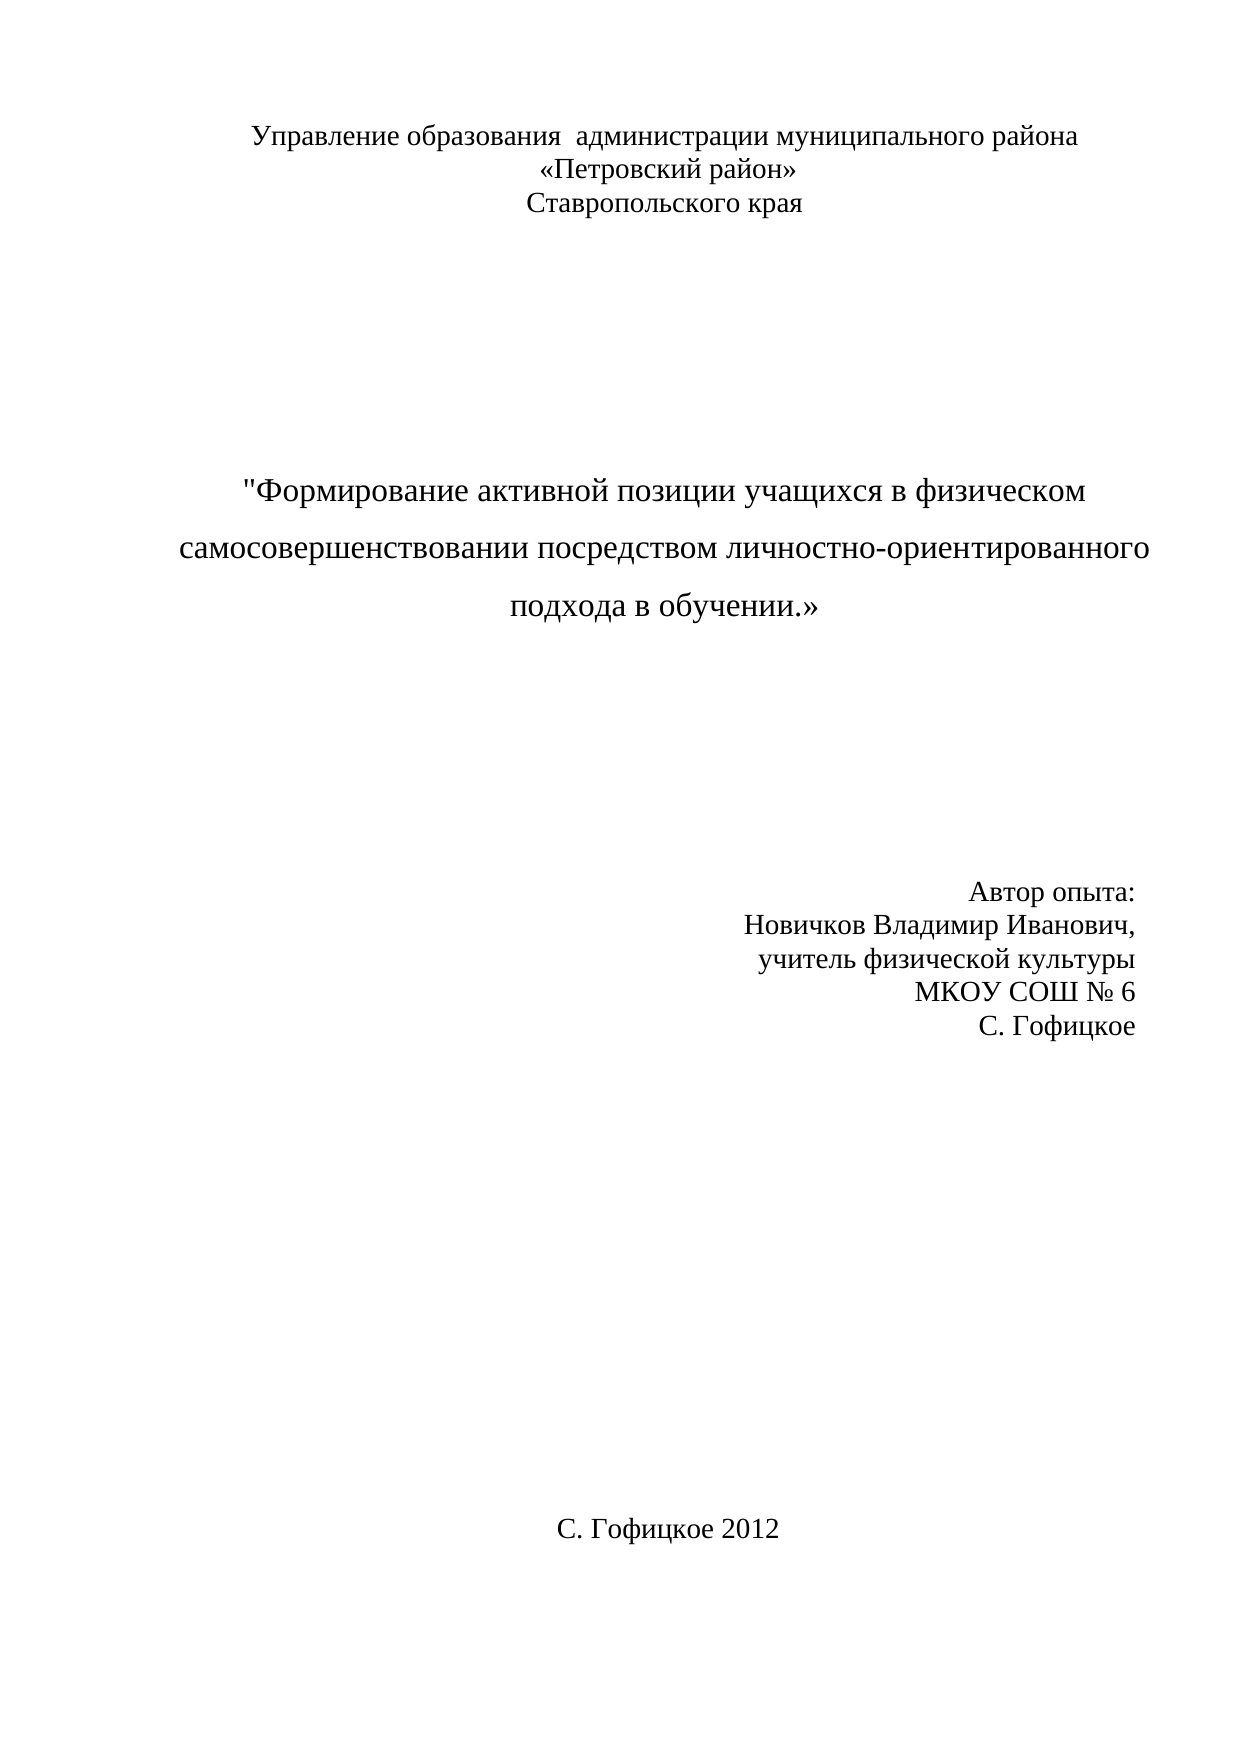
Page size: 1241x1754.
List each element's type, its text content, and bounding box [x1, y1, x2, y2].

text С. Гофицкое 2012 [177, 1511, 1152, 1545]
text "Формирование активной позиции учащихся в физическом самосовершенствовании посредством личностно-ориентированного подхода в обучении.» [177, 470, 1152, 624]
text С. Гофицкое [161, 1008, 1136, 1042]
text Управление образования администрации муниципального района [177, 118, 1152, 152]
text МКОУ СОШ № 6 [161, 974, 1136, 1008]
text Ставропольского края [177, 185, 1152, 219]
text «Петровский район» [177, 152, 1152, 185]
text Автор опыта: [161, 874, 1136, 907]
text Новичков Владимир Иванович, [161, 907, 1136, 941]
text учитель физической культуры [161, 941, 1136, 974]
